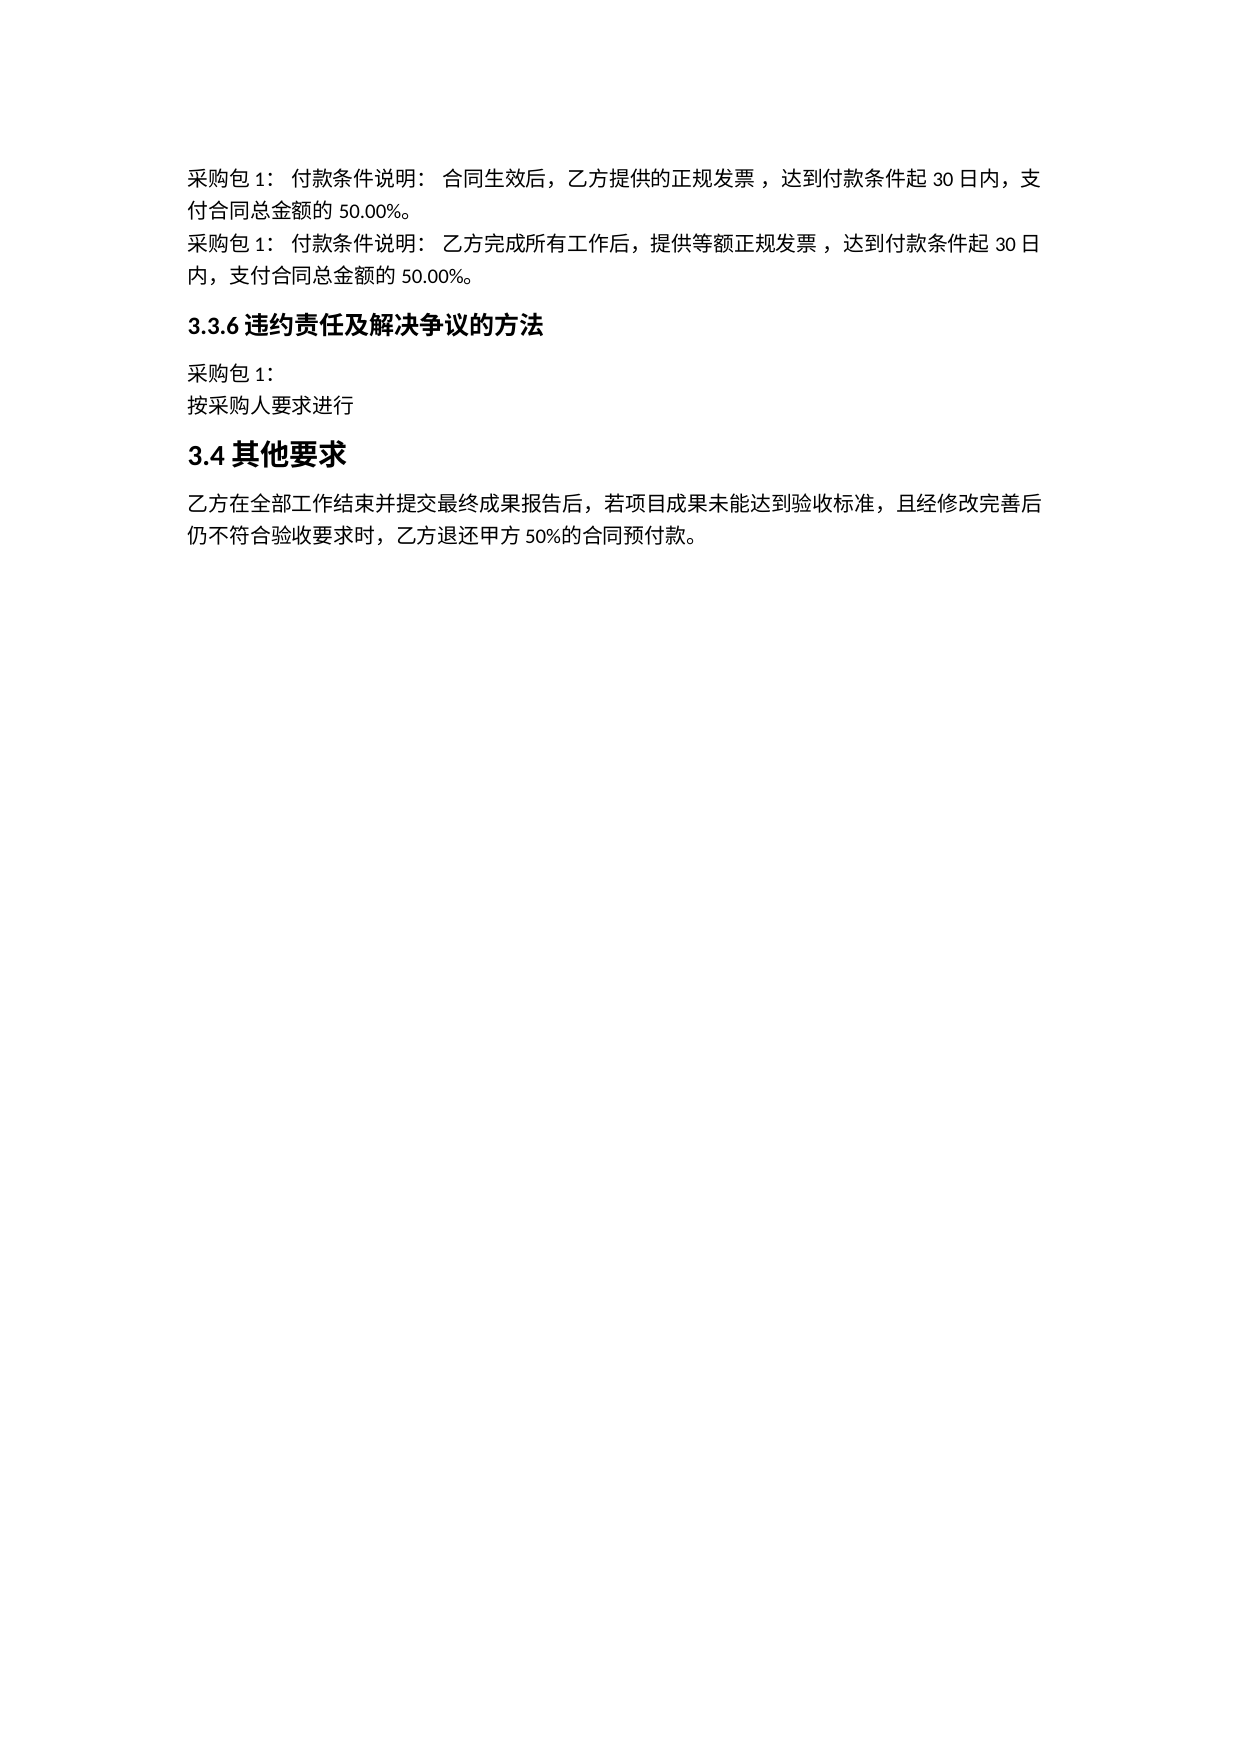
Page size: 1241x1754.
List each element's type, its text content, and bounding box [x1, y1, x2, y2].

text 乙方在全部工作结束并提交最终成果报告后，若项目成果未能达到验收标准，且经修改完善后仍不符合验收要求时，乙方退还甲方50%的合同预付款。 [187, 487, 1053, 552]
text 采购包1： 付款条件说明： 乙方完成所有工作后，提供等额正规发票 ，达到付款条件起 30 日内，支付合同总金额的 50.00%。 [187, 227, 1053, 292]
text 3.4其他要求 [187, 422, 1053, 487]
text 采购包1： [187, 357, 1053, 389]
text 采购包1： 付款条件说明： 合同生效后，乙方提供的正规发票 ，达到付款条件起 30 日内，支付合同总金额的 50.00%。 [187, 162, 1053, 227]
text 3.3.6违约责任及解决争议的方法 [187, 292, 1053, 357]
text 按采购人要求进行 [187, 389, 1053, 422]
